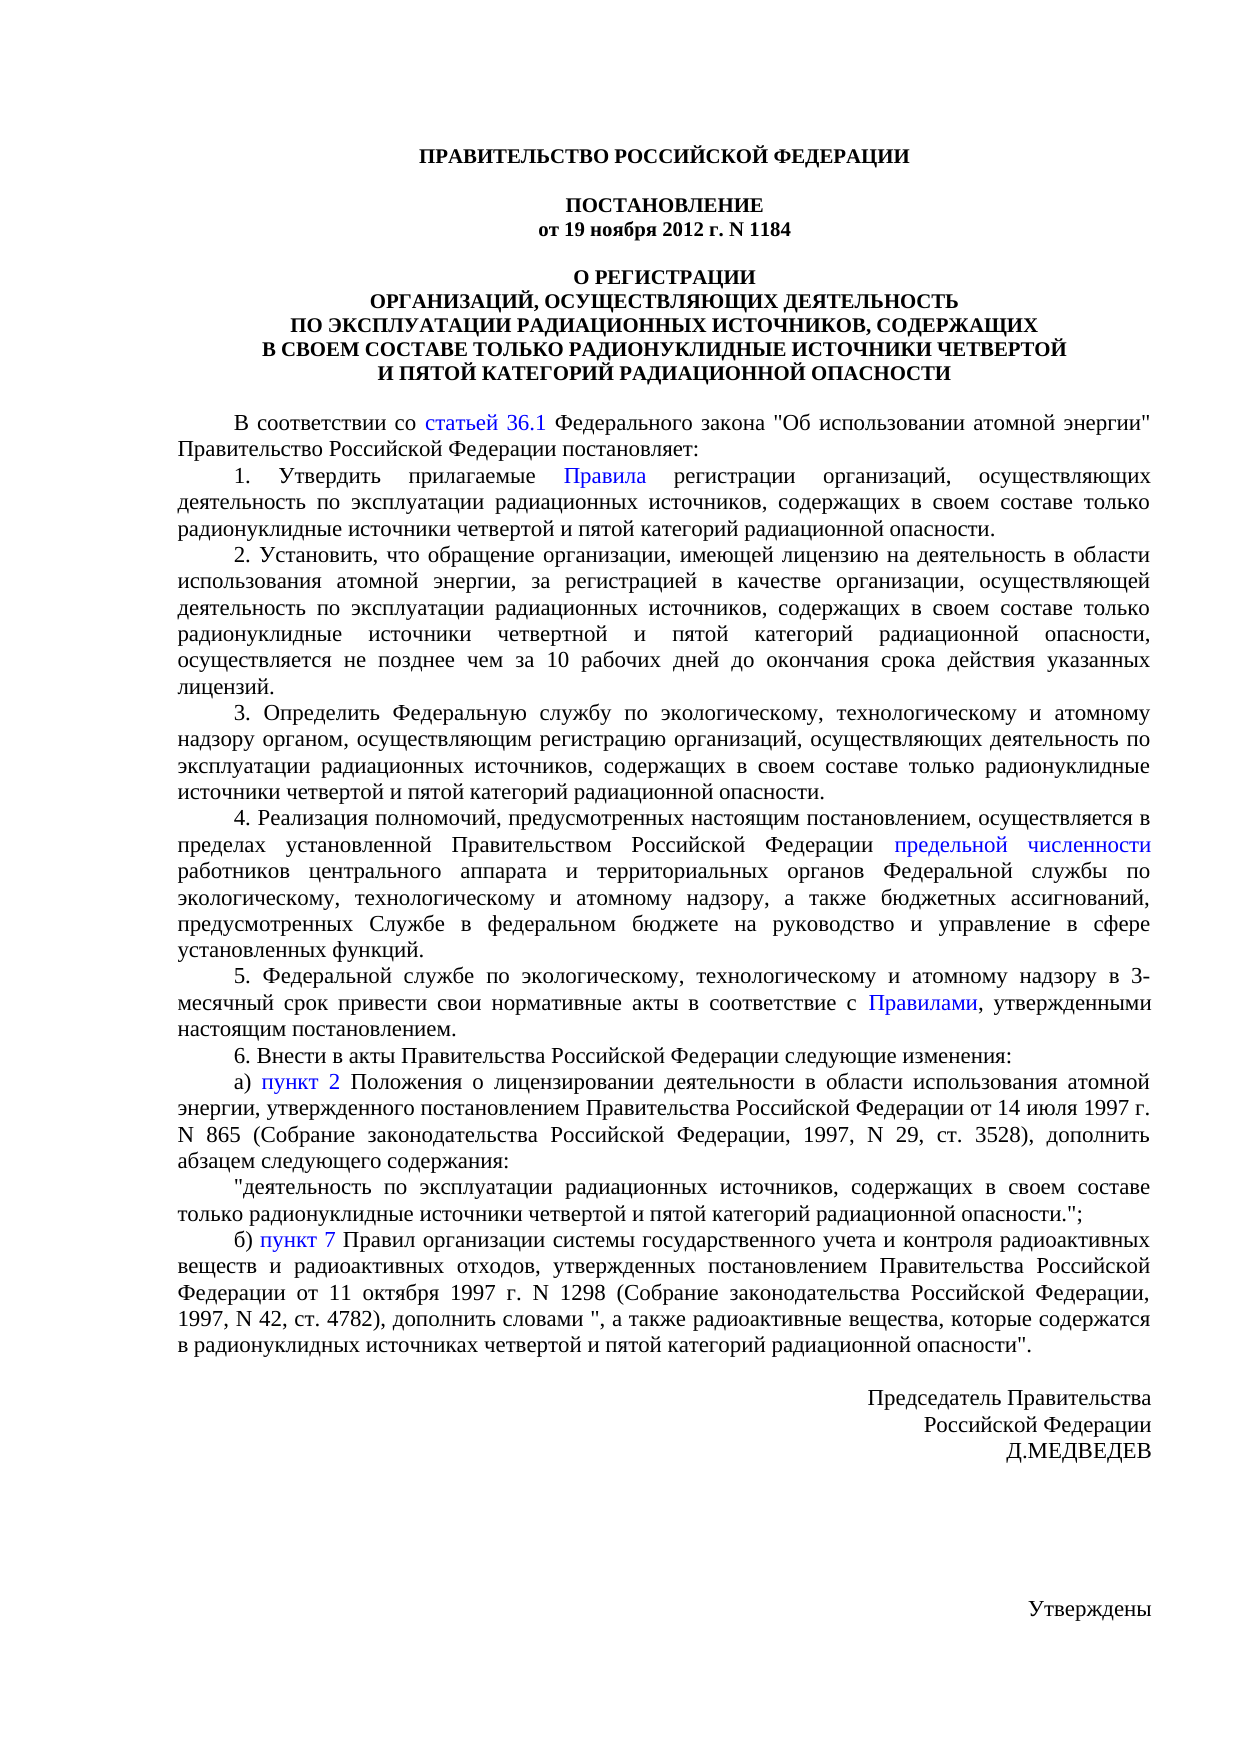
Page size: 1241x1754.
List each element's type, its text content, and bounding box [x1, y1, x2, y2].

text б) пункт 7 Правил организации системы государственного учета и контроля радиоактивных веществ и радиоактивных отходов, утвержденных постановлением Правительства Российской Федерации от 11 октября 1997 г. N 1298 (Собрание законодательства Российской Федерации, 1997, N 42, ст. 4782), дополнить словами ", а также радиоактивные вещества, которые содержатся в радионуклидных источниках четвертой и пятой категорий радиационной опасности". [177, 1226, 1152, 1358]
text 2. Установить, что обращение организации, имеющей лицензию на деятельность в области использования атомной энергии, за регистрацией в качестве организации, осуществляющей деятельность по эксплуатации радиационных источников, содержащих в своем составе только радионуклидные источники четвертной и пятой категорий радиационной опасности, осуществляется не позднее чем за 10 рабочих дней до окончания срока действия указанных лицензий. [177, 541, 1152, 699]
text В соответствии со статьей 36.1 Федерального закона "Об использовании атомной энергии" Правительство Российской Федерации постановляет: [177, 409, 1152, 462]
text Утверждены [177, 1595, 1152, 1621]
title от 19 ноября 2012 г. N 1184 [177, 217, 1152, 241]
text а) пункт 2 Положения о лицензировании деятельности в области использования атомной энергии, утвержденного постановлением Правительства Российской Федерации от 14 июля 1997 г. N 865 (Собрание законодательства Российской Федерации, 1997, N 29, ст. 3528), дополнить абзацем следующего содержания: [177, 1068, 1152, 1173]
title ПРАВИТЕЛЬСТВО РОССИЙСКОЙ ФЕДЕРАЦИИ [177, 144, 1152, 168]
title О РЕГИСТРАЦИИ [177, 265, 1152, 289]
title ПОСТАНОВЛЕНИЕ [177, 193, 1152, 217]
text 3. Определить Федеральную службу по экологическому, технологическому и атомному надзору органом, осуществляющим регистрацию организаций, осуществляющих деятельность по эксплуатации радиационных источников, содержащих в своем составе только радионуклидные источники четвертой и пятой категорий радиационной опасности. [177, 699, 1152, 804]
text 6. Внести в акты Правительства Российской Федерации следующие изменения: [177, 1042, 1152, 1068]
title ПО ЭКСПЛУАТАЦИИ РАДИАЦИОННЫХ ИСТОЧНИКОВ, СОДЕРЖАЩИХ [177, 313, 1152, 337]
text 1. Утвердить прилагаемые Правила регистрации организаций, осуществляющих деятельность по эксплуатации радиационных источников, содержащих в своем составе только радионуклидные источники четвертой и пятой категорий радиационной опасности. [177, 462, 1152, 541]
text Д.МЕДВЕДЕВ [177, 1437, 1152, 1463]
text 5. Федеральной службе по экологическому, технологическому и атомному надзору в 3-месячный срок привести свои нормативные акты в соответствие с Правилами, утвержденными настоящим постановлением. [177, 963, 1152, 1042]
title И ПЯТОЙ КАТЕГОРИЙ РАДИАЦИОННОЙ ОПАСНОСТИ [177, 361, 1152, 385]
text Председатель Правительства [177, 1384, 1152, 1411]
title В СВОЕМ СОСТАВЕ ТОЛЬКО РАДИОНУКЛИДНЫЕ ИСТОЧНИКИ ЧЕТВЕРТОЙ [177, 337, 1152, 361]
title ОРГАНИЗАЦИЙ, ОСУЩЕСТВЛЯЮЩИХ ДЕЯТЕЛЬНОСТЬ [177, 289, 1152, 313]
text Российской Федерации [177, 1411, 1152, 1437]
text "деятельность по эксплуатации радиационных источников, содержащих в своем составе только радионуклидные источники четвертой и пятой категорий радиационной опасности."; [177, 1173, 1152, 1226]
text 4. Реализация полномочий, предусмотренных настоящим постановлением, осуществляется в пределах установленной Правительством Российской Федерации предельной численности работников центрального аппарата и территориальных органов Федеральной службы по экологическому, технологическому и атомному надзору, а также бюджетных ассигнований, предусмотренных Службе в федеральном бюджете на руководство и управление в сфере установленных функций. [177, 804, 1152, 963]
